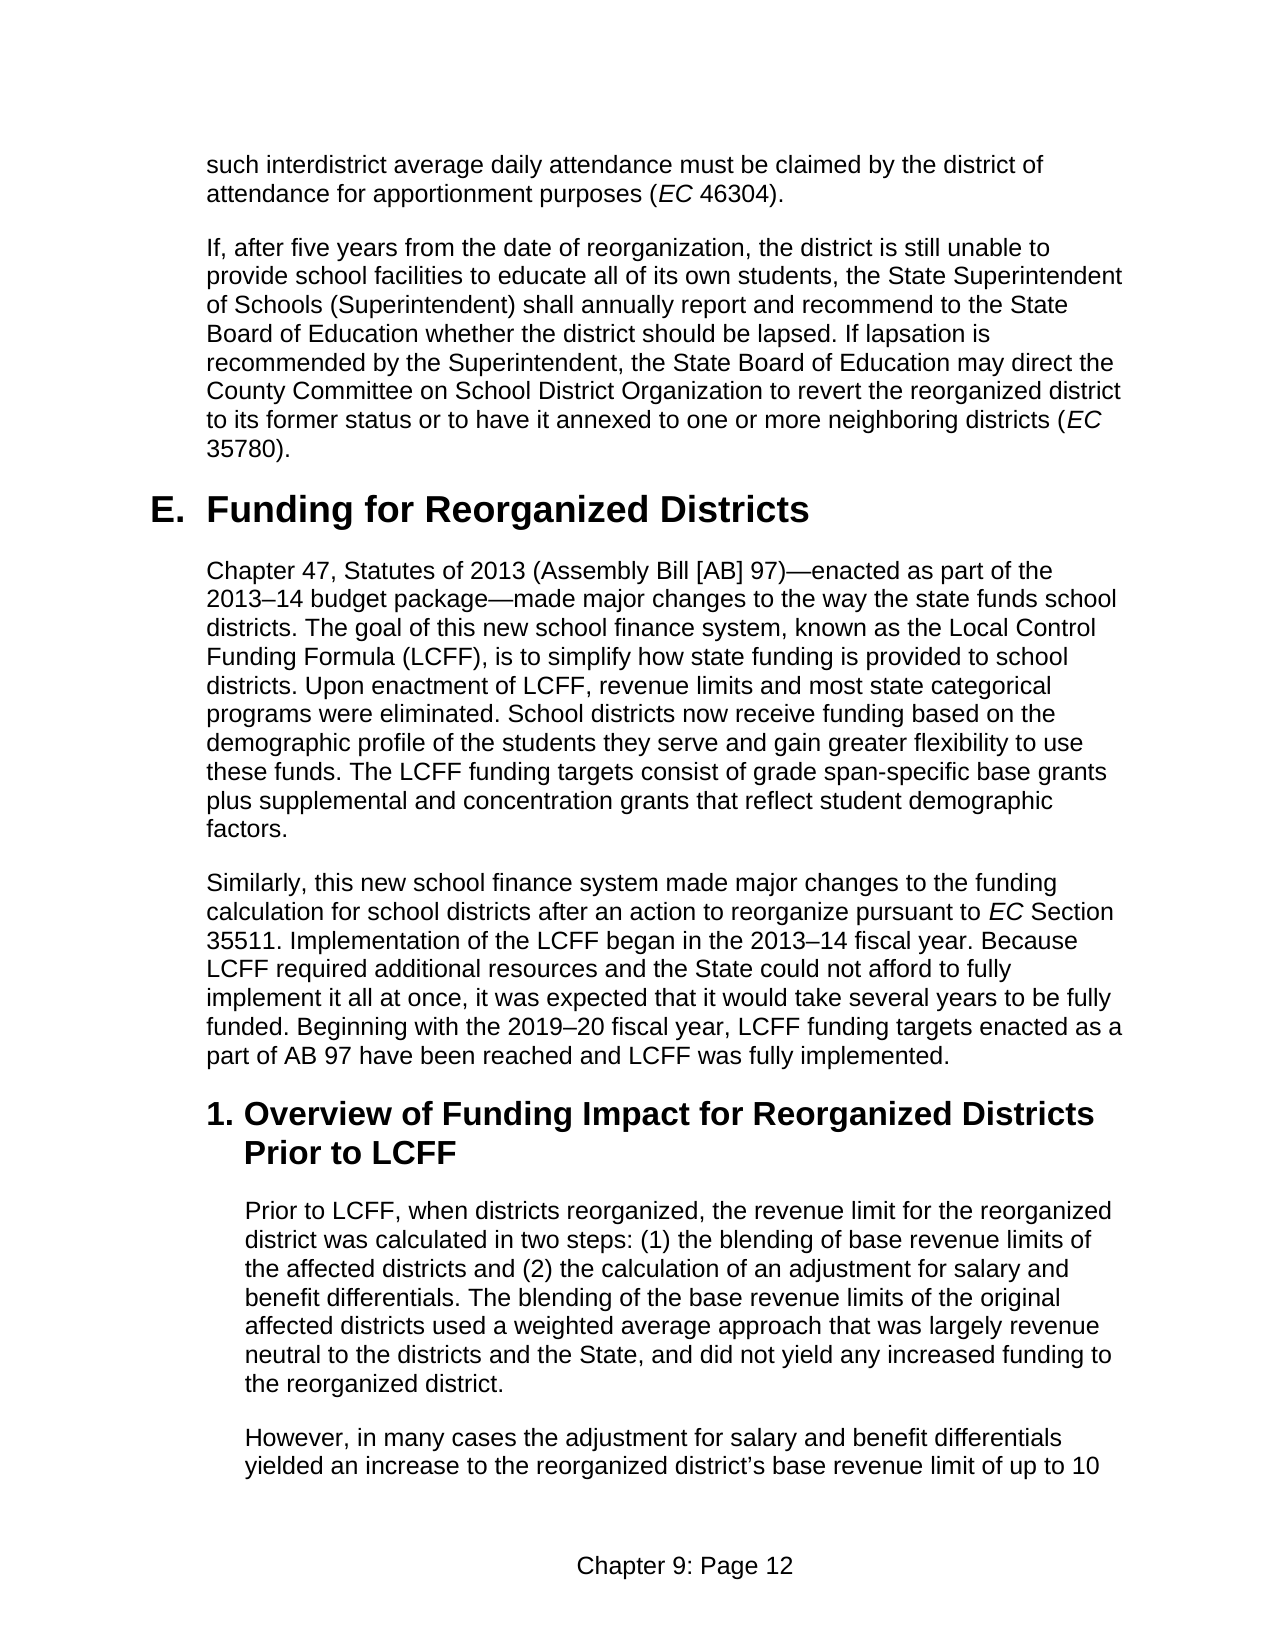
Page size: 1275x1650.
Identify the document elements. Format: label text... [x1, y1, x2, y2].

text If, after five years from the date of reorganization, the district is still unable to provide school facilities to educate all of its own students, the State Superintendent of Schools (Superintendent) shall annually report and recommend to the State Board of Education whether the district should be lapsed. If lapsation is recommended by the Superintendent, the State Board of Education may direct the County Committee on School District Organization to revert the reorganized district to its former status or to have it annexed to one or more neighboring districts (EC 35780). [206, 232, 1125, 462]
subtitle 1. Overview of Funding Impact for Reorganized Districts Prior to LCFF [206, 1094, 1125, 1171]
text Chapter 47, Statutes of 2013 (Assembly Bill [AB] 97)—enacted as part of the 2013–14 budget package—made major changes to the way the state funds school districts. The goal of this new school finance system, known as the Local Control Funding Formula (LCFF), is to simplify how state funding is provided to school districts. Upon enactment of LCFF, revenue limits and most state categorical programs were eliminated. School districts now receive funding based on the demographic profile of the students they serve and gain greater flexibility to use these funds. The LCFF funding targets consist of grade span-specific base grants plus supplemental and concentration grants that reflect student demographic factors. [206, 556, 1125, 843]
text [206, 150, 1125, 207]
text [244, 1422, 1125, 1480]
subtitle E. Funding for Reorganized Districts [150, 487, 1125, 531]
text Prior to LCFF, when districts reorganized, the revenue limit for the reorganized district was calculated in two steps: (1) the blending of base revenue limits of the affected districts and (2) the calculation of an adjustment for salary and benefit differentials. The blending of the base revenue limits of the original affected districts used a weighted average approach that was largely revenue neutral to the districts and the State, and did not yield any increased funding to the reorganized district. [244, 1196, 1125, 1397]
text Similarly, this new school finance system made major changes to the funding calculation for school districts after an action to reorganize pursuant to EC Section 35511. Implementation of the LCFF began in the 2013–14 fiscal year. Because LCFF required additional resources and the State could not afford to fully implement it all at once, it was expected that it would take several years to be fully funded. Beginning with the 2019–20 fiscal year, LCFF funding targets enacted as a part of AB 97 have been reached and LCFF was fully implemented. [206, 868, 1125, 1069]
